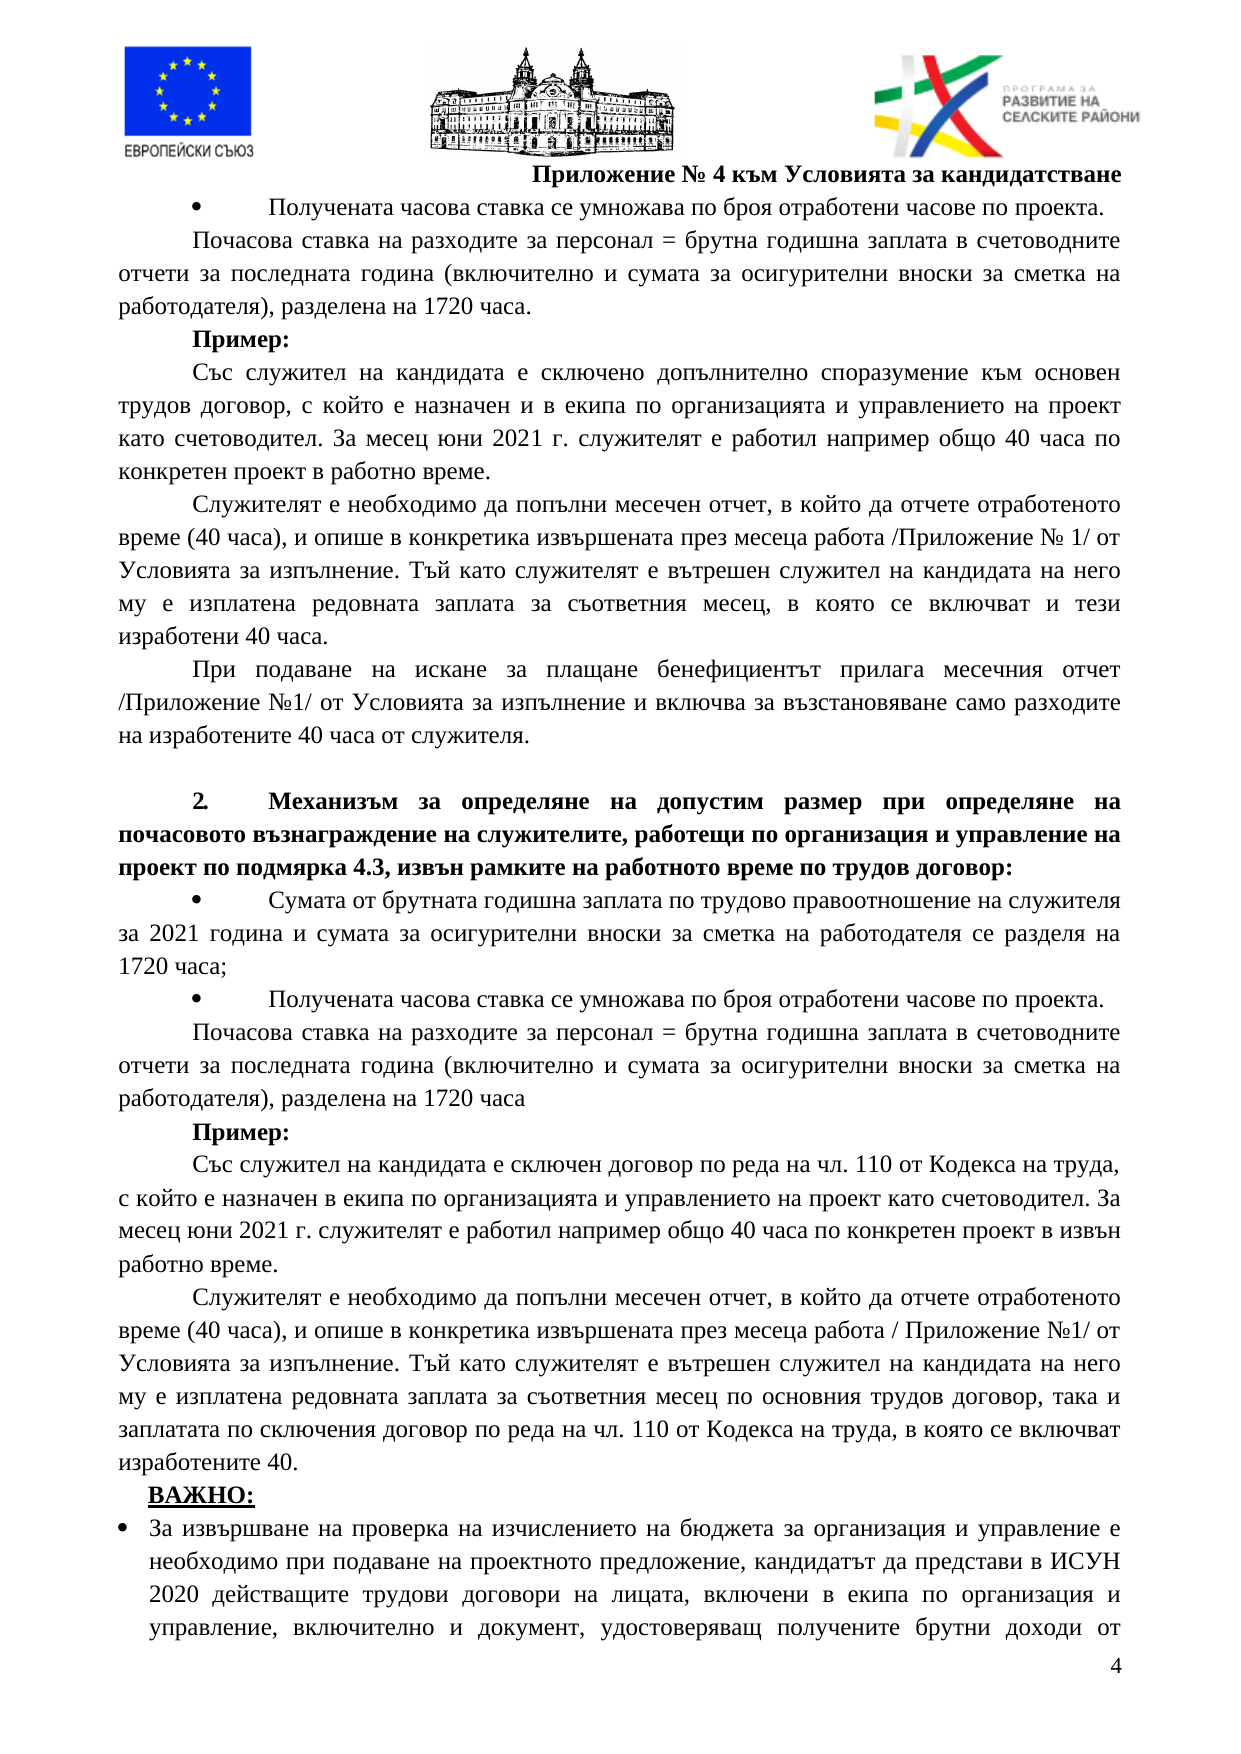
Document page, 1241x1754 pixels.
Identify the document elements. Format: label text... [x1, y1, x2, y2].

text Служителят е необходимо да попълни месечен отчет, в който да отчете отработеното време (40 часа), и опише в конкретика извършената през месеца работа / Приложение №1/ от Условията за изпълнение. Тъй като служителят е вътрешен служител на кандидата на него му е изплатена редовната заплата за съответния месец по основния трудов договор, така и заплатата по сключения договор по реда на чл. 110 от Кодекса на труда, в която се включват изработените 40. [118, 1282, 1122, 1476]
text ВАЖНО: [118, 1480, 1122, 1508]
text Служителят е необходимо да попълни месечен отчет, в който да отчете отработеното време (40 часа), и опише в конкретика извършената през месеца работа /Приложение № 1/ от Условията за изпълнение. Тъй като служителят е вътрешен служител на кандидата на него му е изплатена редовната заплата за съответния месец, в която се включват и тези изработени 40 часа. [118, 489, 1122, 650]
text При подаване на искане за плащане бенефициентът прилага месечния отчет /Приложение №1/ от Условията за изпълнение и включва за възстановяване само разходите на изработените 40 часа от служителя. [118, 654, 1122, 749]
list Сумата от брутнaтa годишна заплата по трудово правоотношение на служителя за 2021 година и сумата за осигурителни вноски за сметка на работодателя се разделя на 1720 часа; [118, 885, 1122, 980]
picture [124, 45, 255, 160]
text Със служител на кандидата е сключено допълнително споразумение към основен трудов договор, с който е назначен и в екипа по организацията и управлението на проект като счетоводител. За месец юни 2021 г. служителят е работил например общо 40 часа по конкретен проект в работно време. [118, 357, 1122, 485]
list Почасова ставка на разходите за персонал = брутна годишна заплата в счетоводните отчети за последната година (включително и сумата за осигурителни вноски за сметка на работодателя), разделена на 1720 часа [118, 1017, 1122, 1112]
subtitle Пример: [118, 324, 1122, 353]
list Получената часова ставка се умножава по броя отработени часове по проекта. [118, 984, 1122, 1013]
subtitle Механизъм за определяне на допустим размер при определяне на почасовото възнаграждение на служителите, работещи по организация и управление на проект по подмярка 4.3, извън рамките на работното време по трудов договор: [118, 786, 1122, 881]
list Получената часова ставка се умножава по броя отработени часове по проекта. [118, 192, 1122, 221]
list Почасова ставка на разходите за персонал = брутна годишна заплата в счетоводните отчети за последната година (включително и сумата за осигурителни вноски за сметка на работодателя), разделена на 1720 часа. [118, 225, 1122, 320]
picture [874, 54, 1145, 160]
picture [424, 44, 684, 160]
subtitle Пример: [118, 1117, 1122, 1145]
text Със служител на кандидата е сключен договор по реда на чл. 110 от Кодекса на труда, с който е назначен в екипа по организацията и управлението на проект като счетоводител. За месец юни 2021 г. служителят е работил например общо 40 часа по конкретен проект в извън работно време. [118, 1149, 1122, 1277]
